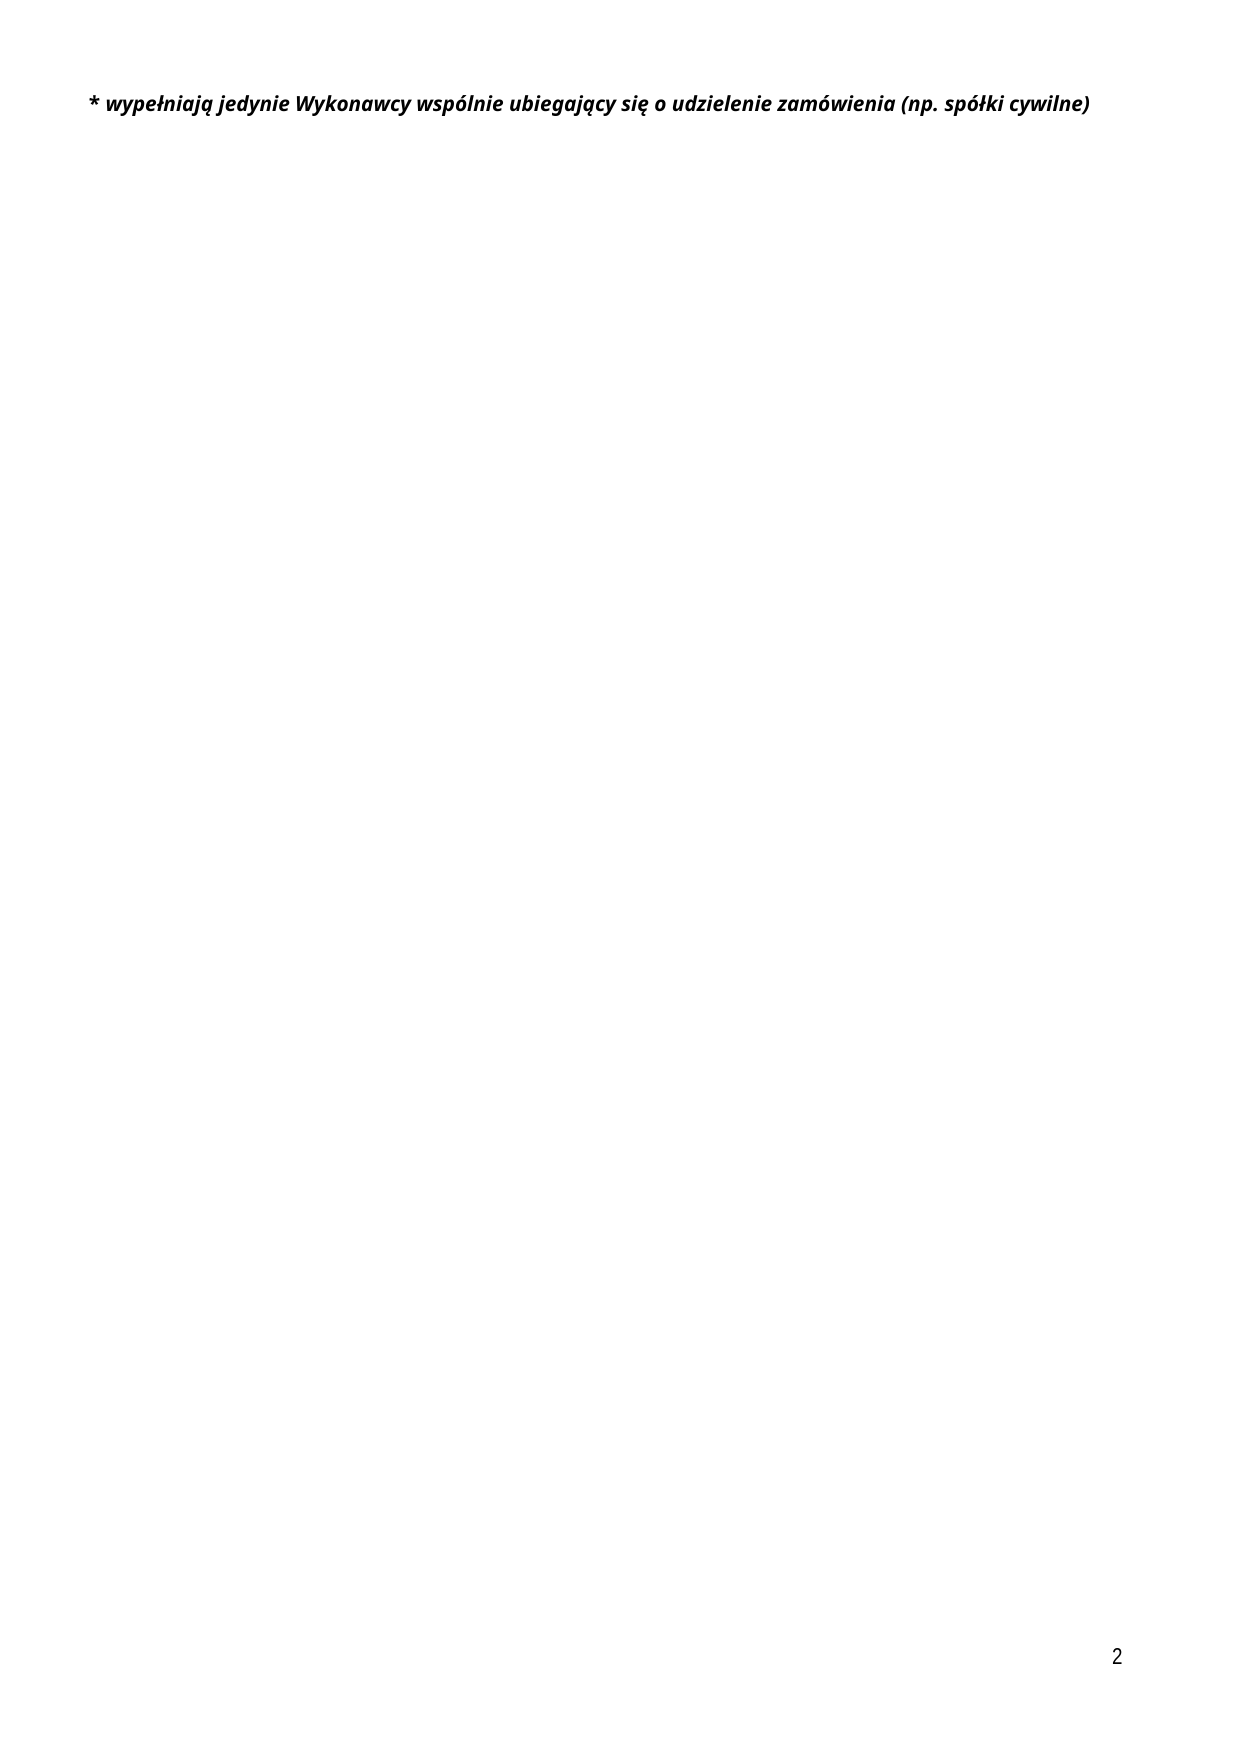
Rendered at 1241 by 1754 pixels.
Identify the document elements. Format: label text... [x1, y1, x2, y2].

text * wypełniają jedynie Wykonawcy wspólnie ubiegający się o udzielenie zamówienia (np. spółki cywilne) [89, 89, 1122, 117]
